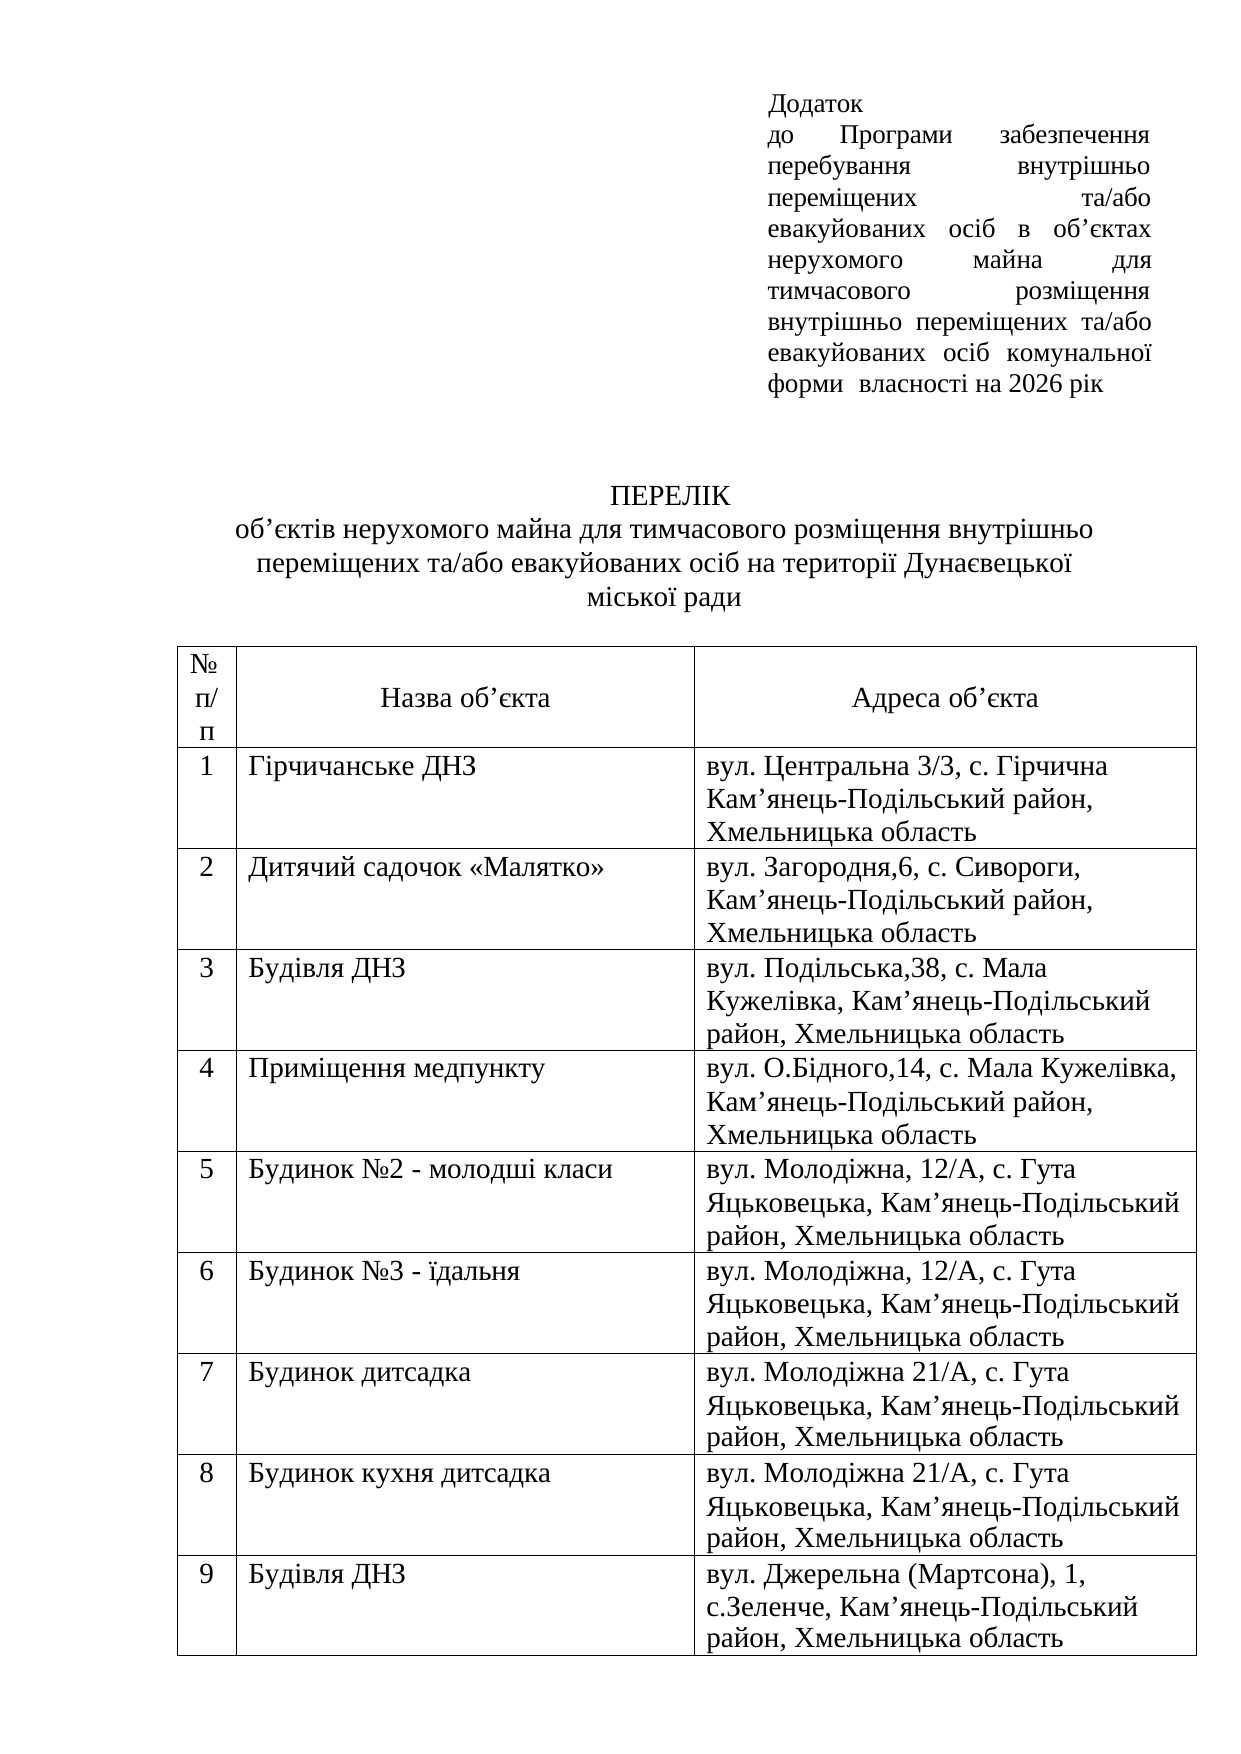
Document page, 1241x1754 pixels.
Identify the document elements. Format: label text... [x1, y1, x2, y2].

table_cell Будинок кухня дитсадка [237, 1455, 694, 1554]
table_cell Приміщення медпункту [237, 1051, 694, 1151]
text до Програми забезпечення перебування внутрішньо [767, 118, 1152, 180]
text переміщених та/або евакуйованих осіб в об’єктах нерухомого майна для тимчасового розміщення внутрішньо переміщених та/або евакуйованих осіб комунальної форми власності на 2026 рік [767, 181, 1152, 399]
table_cell вул. Молодіжна 21/А, с. Гута Яцьковецька, Кам’янець-Подільський район, Хмельницька область [695, 1455, 1196, 1554]
table_cell 6 [178, 1253, 236, 1353]
table_cell 8 [178, 1455, 236, 1554]
table_cell вул. Загородня,6, с. Сивороги, Кам’янець-Подільський район, Хмельницька область [695, 849, 1196, 949]
table_cell Дитячий садочок «Малятко» [237, 849, 694, 949]
table_cell вул. Джерельна (Мартсона), 1, с.Зеленче, Кам’янець-Подільський район, Хмельницька область [695, 1556, 1196, 1655]
table_header № п/ п [178, 647, 236, 747]
table_cell Будинок дитсадка [237, 1354, 694, 1454]
table_cell 2 [178, 849, 236, 949]
table_cell вул. Молодіжна, 12/А, с. Гута Яцьковецька, Кам’янець-Подільський район, Хмельницька область [695, 1253, 1196, 1353]
table_cell вул. Молодіжна 21/А, с. Гута Яцьковецька, Кам’янець-Подільський район, Хмельницька область [695, 1354, 1196, 1454]
table_cell Будівля ДНЗ [237, 950, 694, 1050]
table_cell Будинок №2 - молодші класи [237, 1152, 694, 1252]
table_cell вул. Молодіжна, 12/А, с. Гута Яцьковецька, Кам’янець-Подільський район, Хмельницька область [695, 1152, 1196, 1252]
table_cell Будівля ДНЗ [237, 1556, 694, 1655]
table_cell вул. Подільська,38, с. Мала Кужелівка, Кам’янець-Подільський район, Хмельницька область [695, 950, 1196, 1050]
table_cell 9 [178, 1556, 236, 1655]
text ПЕРЕЛІК [144, 478, 1196, 511]
text об’єктів нерухомого майна для тимчасового розміщення внутрішньо переміщених та/або евакуйованих осіб на території Дунаєвецької міської ради [214, 512, 1115, 612]
table_cell вул. Центральна 3/3, с. Гірчична Кам’янець-Подільський район, Хмельницька область [695, 748, 1196, 848]
table_cell 4 [178, 1051, 236, 1151]
table_cell 5 [178, 1152, 236, 1252]
table_cell Будинок №3 - їдальня [237, 1253, 694, 1353]
text Додаток [768, 87, 1211, 118]
table_cell 3 [178, 950, 236, 1050]
table_header Назва об’єкта [237, 647, 694, 747]
table_cell вул. О.Бідного,14, с. Мала Кужелівка, Кам’янець-Подільський район, Хмельницька область [695, 1051, 1196, 1151]
table_cell Гірчичанське ДНЗ [237, 748, 694, 848]
table_cell 1 [178, 748, 236, 848]
table_cell 7 [178, 1354, 236, 1454]
table_header Адреса об’єкта [695, 647, 1196, 747]
